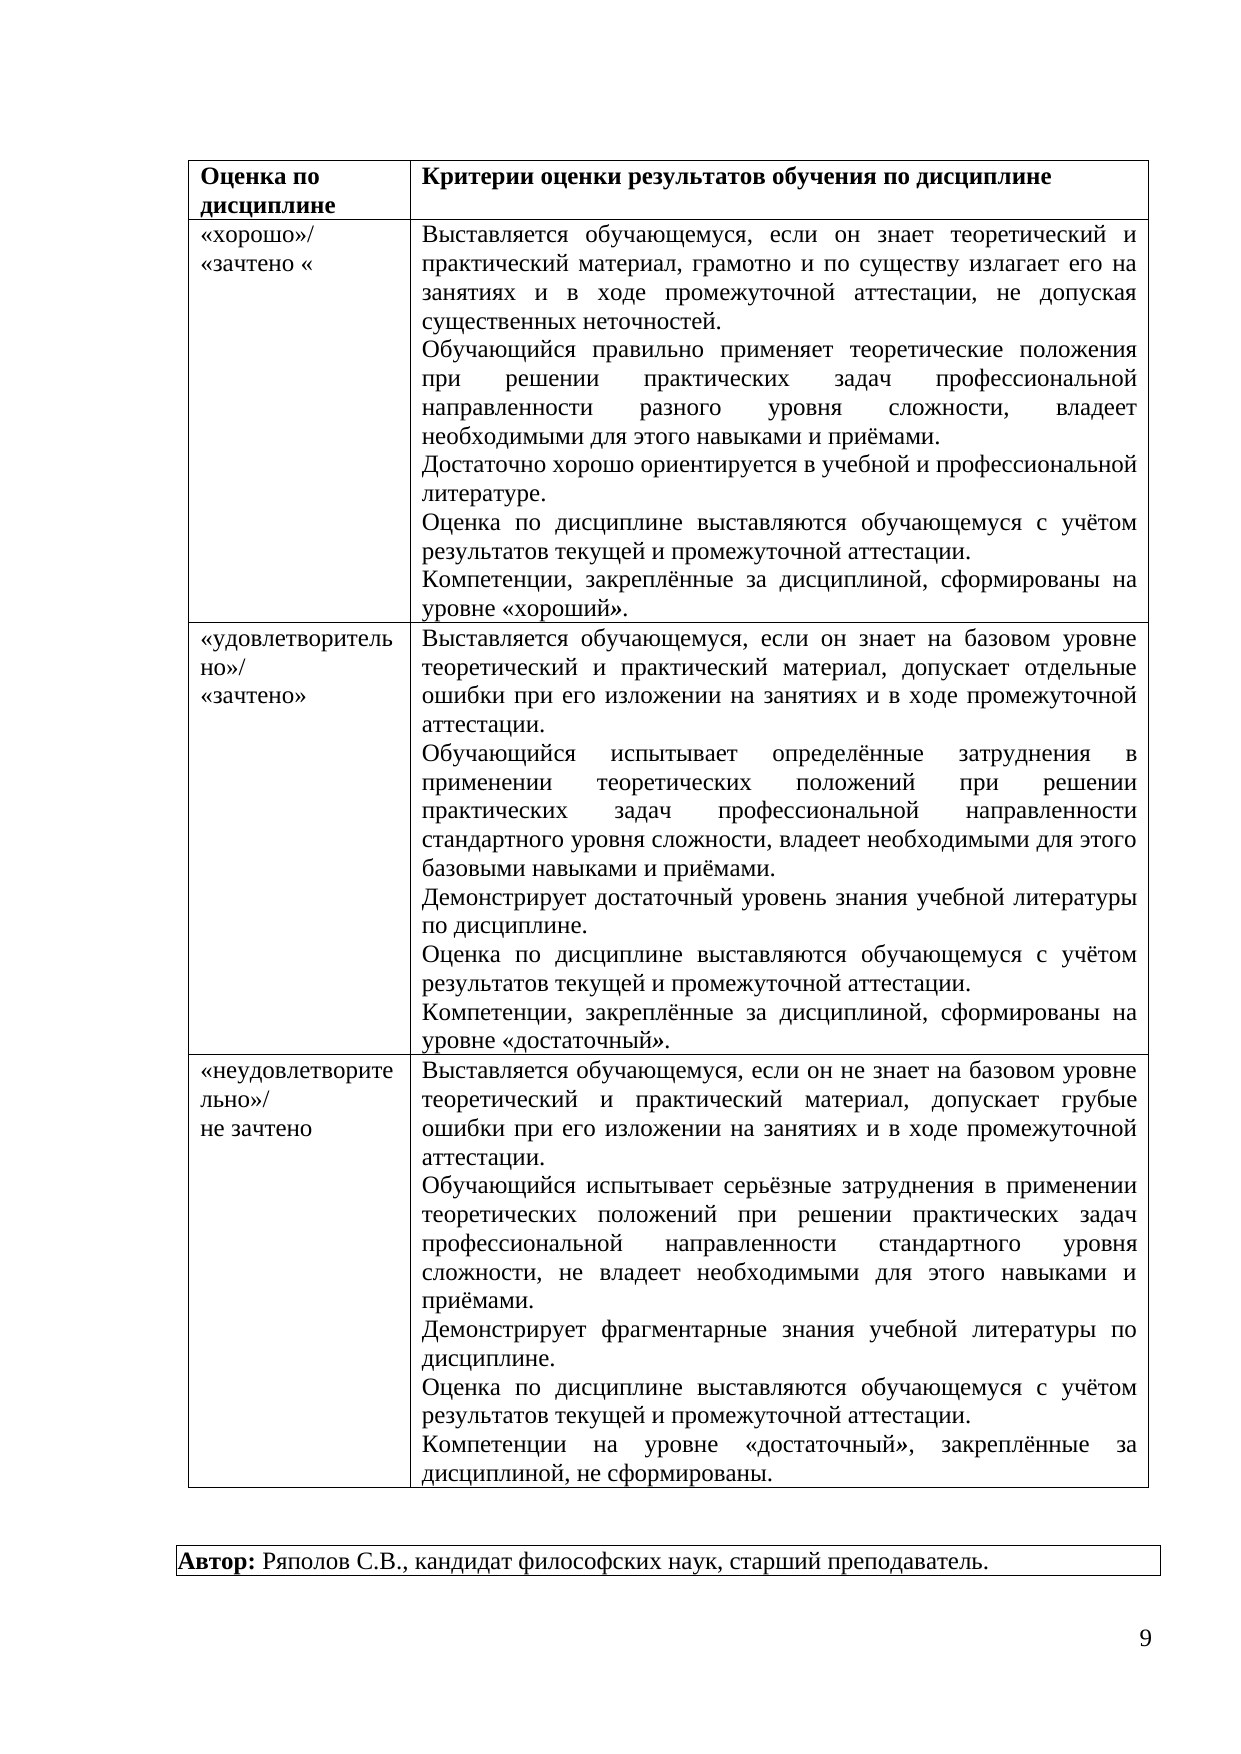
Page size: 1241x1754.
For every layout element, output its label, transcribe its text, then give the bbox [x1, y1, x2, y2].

table_cell Выставляется обучающемуся, если он знает теоретический и практический материал, грамотно и по существу излагает его на занятиях и в ходе промежуточной аттестации, не допуская существенных неточностей. Обучающийся правильно применяет теоретические положения при решении практических задач профессиональной направленности разного уровня сложности, владеет необходимыми для этого навыками и приёмами. Достаточно хорошо ориентируется в учебной и профессиональной литературе. Оценка по дисциплине выставляются обучающемуся с учётом результатов текущей и промежуточной аттестации. Компетенции, закреплённые за дисциплиной, сформированы на уровне «хороший». [411, 220, 1148, 622]
text Автор: Ряполов С.В., кандидат философских наук, старший преподаватель. [177, 1546, 1160, 1575]
table_cell Выставляется обучающемуся, если он не знает на базовом уровне теоретический и практический материал, допускает грубые ошибки при его изложении на занятиях и в ходе промежуточной аттестации. Обучающийся испытывает серьёзные затруднения в применении теоретических положений при решении практических задач профессиональной направленности стандартного уровня сложности, не владеет необходимыми для этого навыками и приёмами. Демонстрирует фрагментарные знания учебной литературы по дисциплине. Оценка по дисциплине выставляются обучающемуся с учётом результатов текущей и промежуточной аттестации. Компетенции на уровне «достаточный», закреплённые за дисциплиной, не сформированы. [411, 1055, 1148, 1487]
table_cell «хорошо»/ «зачтено « [189, 220, 410, 622]
table_header Оценка по дисциплине [189, 161, 410, 218]
table_cell «неудовлетворительно»/ не зачтено [189, 1055, 410, 1487]
table_cell «удовлетворительно»/ «зачтено» [189, 623, 410, 1054]
table_cell Выставляется обучающемуся, если он знает на базовом уровне теоретический и практический материал, допускает отдельные ошибки при его изложении на занятиях и в ходе промежуточной аттестации. Обучающийся испытывает определённые затруднения в применении теоретических положений при решении практических задач профессиональной направленности стандартного уровня сложности, владеет необходимыми для этого базовыми навыками и приёмами. Демонстрирует достаточный уровень знания учебной литературы по дисциплине. Оценка по дисциплине выставляются обучающемуся с учётом результатов текущей и промежуточной аттестации. Компетенции, закреплённые за дисциплиной, сформированы на уровне «достаточный». [411, 623, 1148, 1054]
table_header Критерии оценки результатов обучения по дисциплине [411, 161, 1148, 218]
